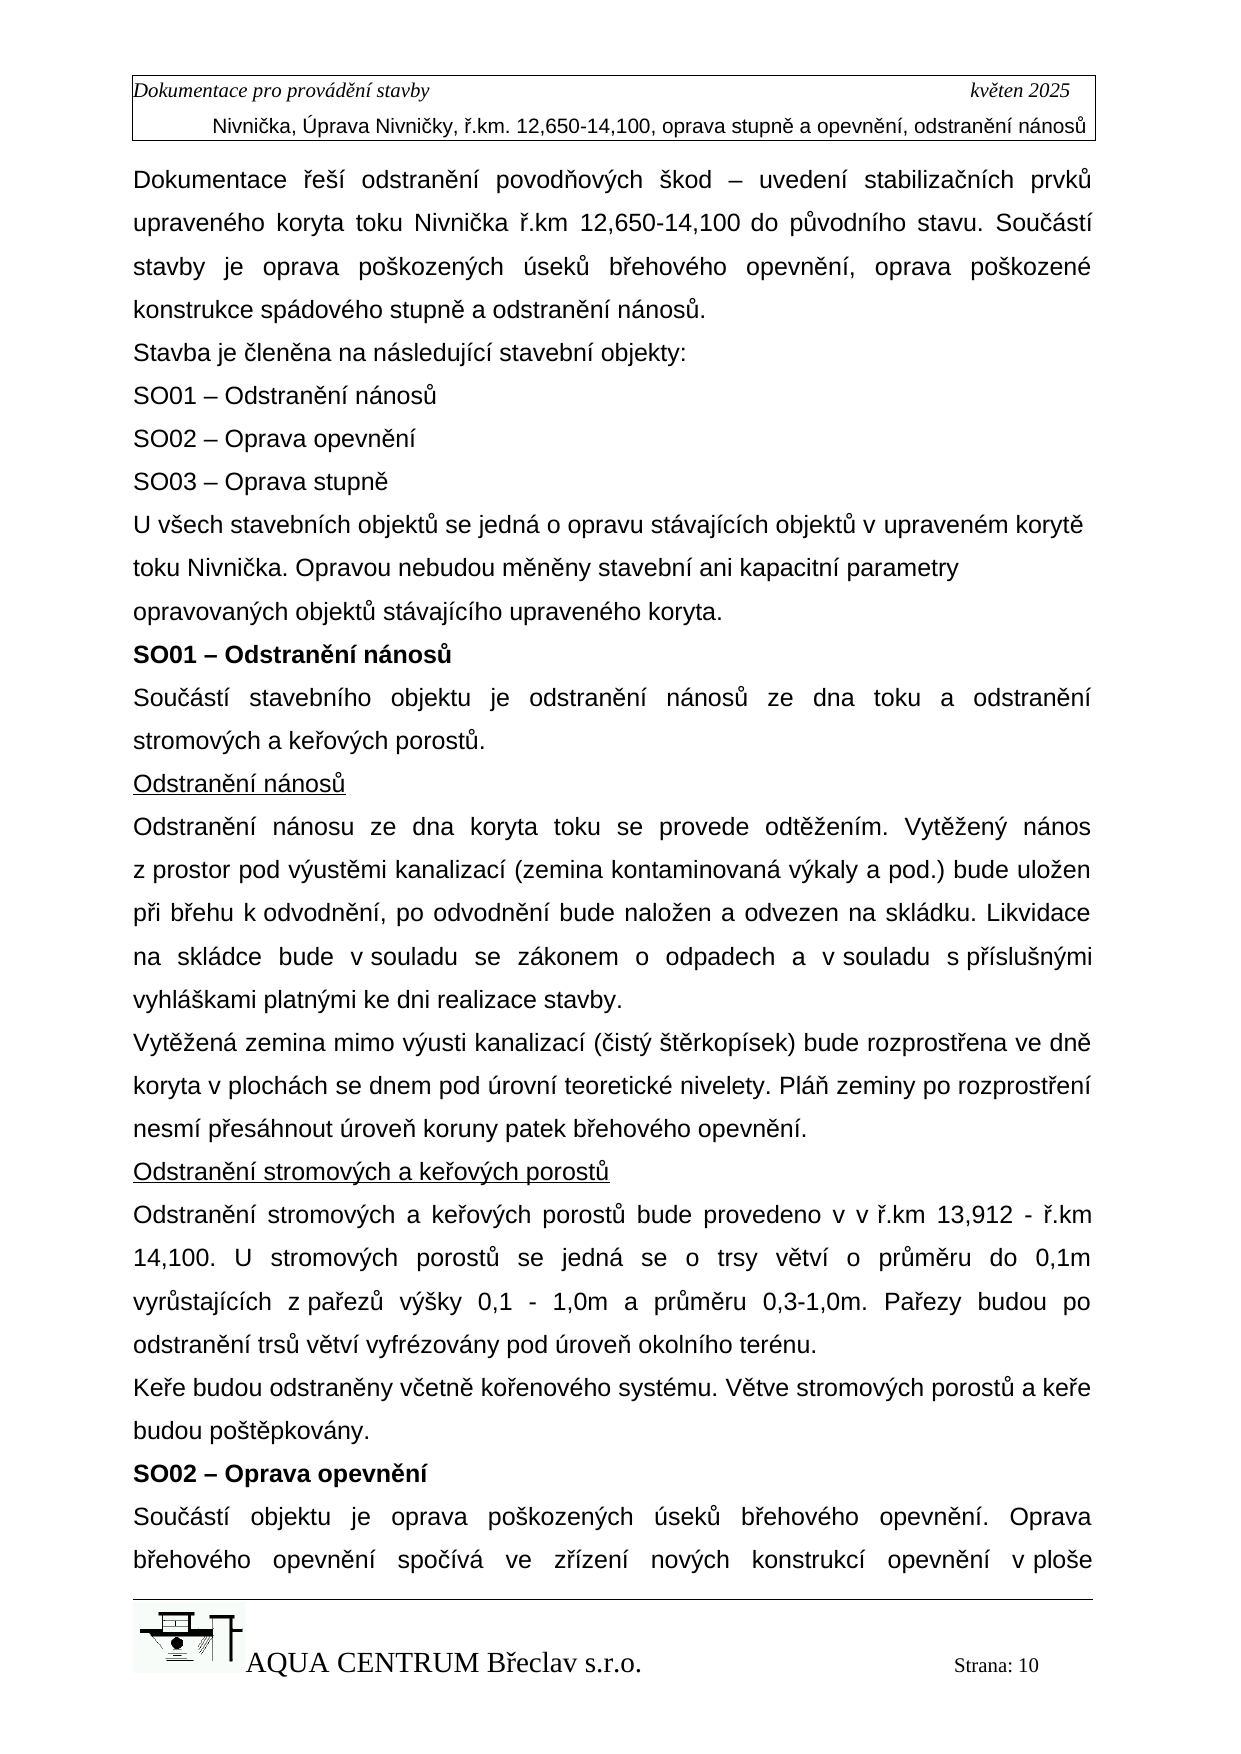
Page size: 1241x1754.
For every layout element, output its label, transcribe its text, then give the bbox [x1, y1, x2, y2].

text SO01 – Odstranění nánosů [133, 381, 1093, 410]
text Stavba je členěna na následující stavební objekty: [133, 338, 1093, 367]
text Odstranění stromových a keřových porostů [133, 1157, 1093, 1186]
text SO03 – Oprava stupně [133, 467, 1093, 496]
text Vytěžená zemina mimo výusti kanalizací (čistý štěrkopísek) bude rozprostřena ve dně koryta v plochách se dnem pod úrovní teoretické nivelety. Pláň zeminy po rozprostření nesmí přesáhnout úroveň koruny patek břehového opevnění. [133, 1028, 1093, 1143]
text Odstranění nánosů [133, 769, 1093, 798]
text SO01 – Odstranění nánosů [133, 640, 1093, 668]
text SO02 – Oprava opevnění [133, 1459, 1093, 1488]
text Součástí stavebního objektu je odstranění nánosů ze dna toku a odstranění stromových a keřových porostů. [133, 683, 1093, 755]
list Dokumentace řeší odstranění povodňových škod – uvedení stabilizačních prvků upraveného koryta toku Nivnička ř.km 12,650-14,100 do původního stavu. Součástí stavby je oprava poškozených úseků břehového opevnění, oprava poškozené konstrukce spádového stupně a odstranění nánosů. [133, 165, 1093, 323]
picture [132, 1602, 246, 1673]
text Odstranění stromových a keřových porostů bude provedeno v v ř.km 13,912 - ř.km 14,100. U stromových porostů se jedná se o trsy větví o průměru do 0,1m vyrůstajících z pařezů výšky 0,1 - 1,0m a průměru 0,3-1,0m. Pařezy budou po odstranění trsů větví vyfrézovány pod úroveň okolního terénu. [133, 1200, 1093, 1358]
text Odstranění nánosu ze dna koryta toku se provede odtěžením. Vytěžený nános z prostor pod výustěmi kanalizací (zemina kontaminovaná výkaly a pod.) bude uložen při břehu k odvodnění, po odvodnění bude naložen a odvezen na skládku. Likvidace na skládce bude v souladu se zákonem o odpadech a v souladu s příslušnými vyhláškami platnými ke dni realizace stavby. [133, 812, 1093, 1013]
text Keře budou odstraněny včetně kořenového systému. Větve stromových porostů a keře budou poštěpkovány. [133, 1373, 1093, 1445]
subtitle U všech stavebních objektů se jedná o opravu stávajících objektů v upraveném korytě toku Nivnička. Opravou nebudou měněny stavební ani kapacitní parametry opravovaných objektů stávajícího upraveného koryta. [133, 510, 1093, 625]
text SO02 – Oprava opevnění [133, 424, 1093, 453]
